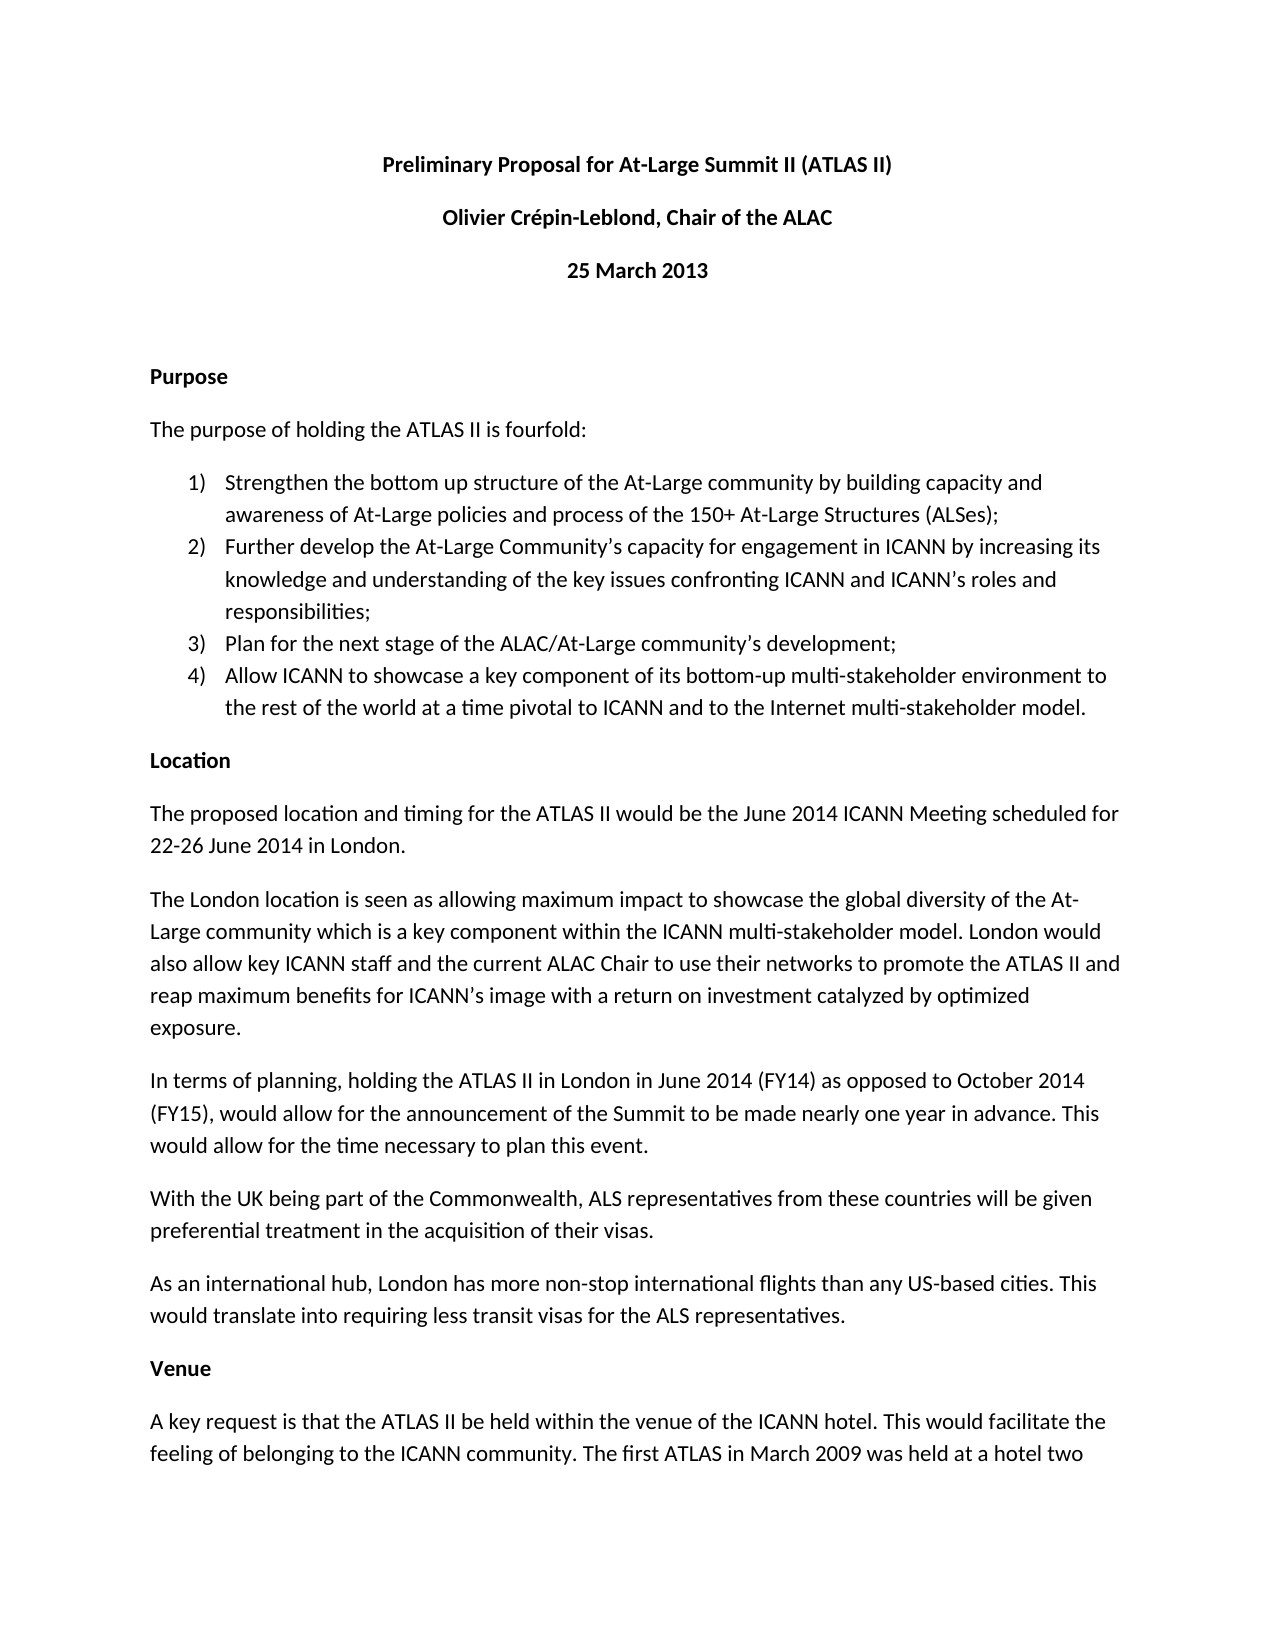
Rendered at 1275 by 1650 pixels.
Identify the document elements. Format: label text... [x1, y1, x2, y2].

text Venue [150, 1354, 1125, 1382]
text As an international hub, has more non-stop international flights than any US-based cities. This would translate into requiring less transit visas for the ALS representatives. [150, 1269, 1125, 1329]
text 25 March 2013 [150, 256, 1125, 284]
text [150, 1407, 1125, 1467]
text The proposed location and timing for the ATLAS II would be the June 2014 ICANN Meeting scheduled for 22-26 June . [150, 799, 1125, 860]
list Plan for the next stage of the ALAC/At-Large community’s development; [187, 629, 1125, 657]
text Preliminary Proposal for At-Large Summit II (ATLAS II) [150, 150, 1125, 178]
text Location [150, 746, 1125, 774]
list Strengthen the bottom up structure of the At-Large community by building capacity and awareness of At-Large policies and process of the 150+ At-Large Structures (ALSes); [187, 468, 1125, 528]
text The location is seen as allowing maximum impact to showcase the global diversity of the At-Large community which is a key component within the ICANN multi-stakeholder model. would also allow key ICANN staff and the current ALAC Chair to use their networks to promote the ATLAS II and reap maximum benefits for ICANN’s image with a return on investment catalyzed by optimized exposure. [150, 885, 1125, 1041]
list Allow ICANN to showcase a key component of its bottom-up multi-stakeholder environment to the rest of the world at a time pivotal to ICANN and to the Internet multi-stakeholder model. [187, 661, 1125, 721]
list Further develop the At-Large Community’s capacity for engagement in ICANN by increasing its knowledge and understanding of the key issues confronting ICANN and ICANN’s roles and responsibilities; [187, 532, 1125, 625]
text In terms of planning, holding the ATLAS II in in June 2014 (FY14) as opposed to October 2014 (FY15), would allow for the announcement of the to be made nearly one year in advance. This would allow for the time necessary to plan this event. [150, 1066, 1125, 1159]
text Purpose [150, 362, 1125, 390]
text With the being part of the Commonwealth, ALS representatives from these countries will be given preferential treatment in the acquisition of their visas. [150, 1184, 1125, 1244]
text The purpose of holding the ATLAS II is fourfold: [150, 415, 1125, 443]
text Olivier Crépin-Leblond, Chair of the ALAC [150, 203, 1125, 231]
